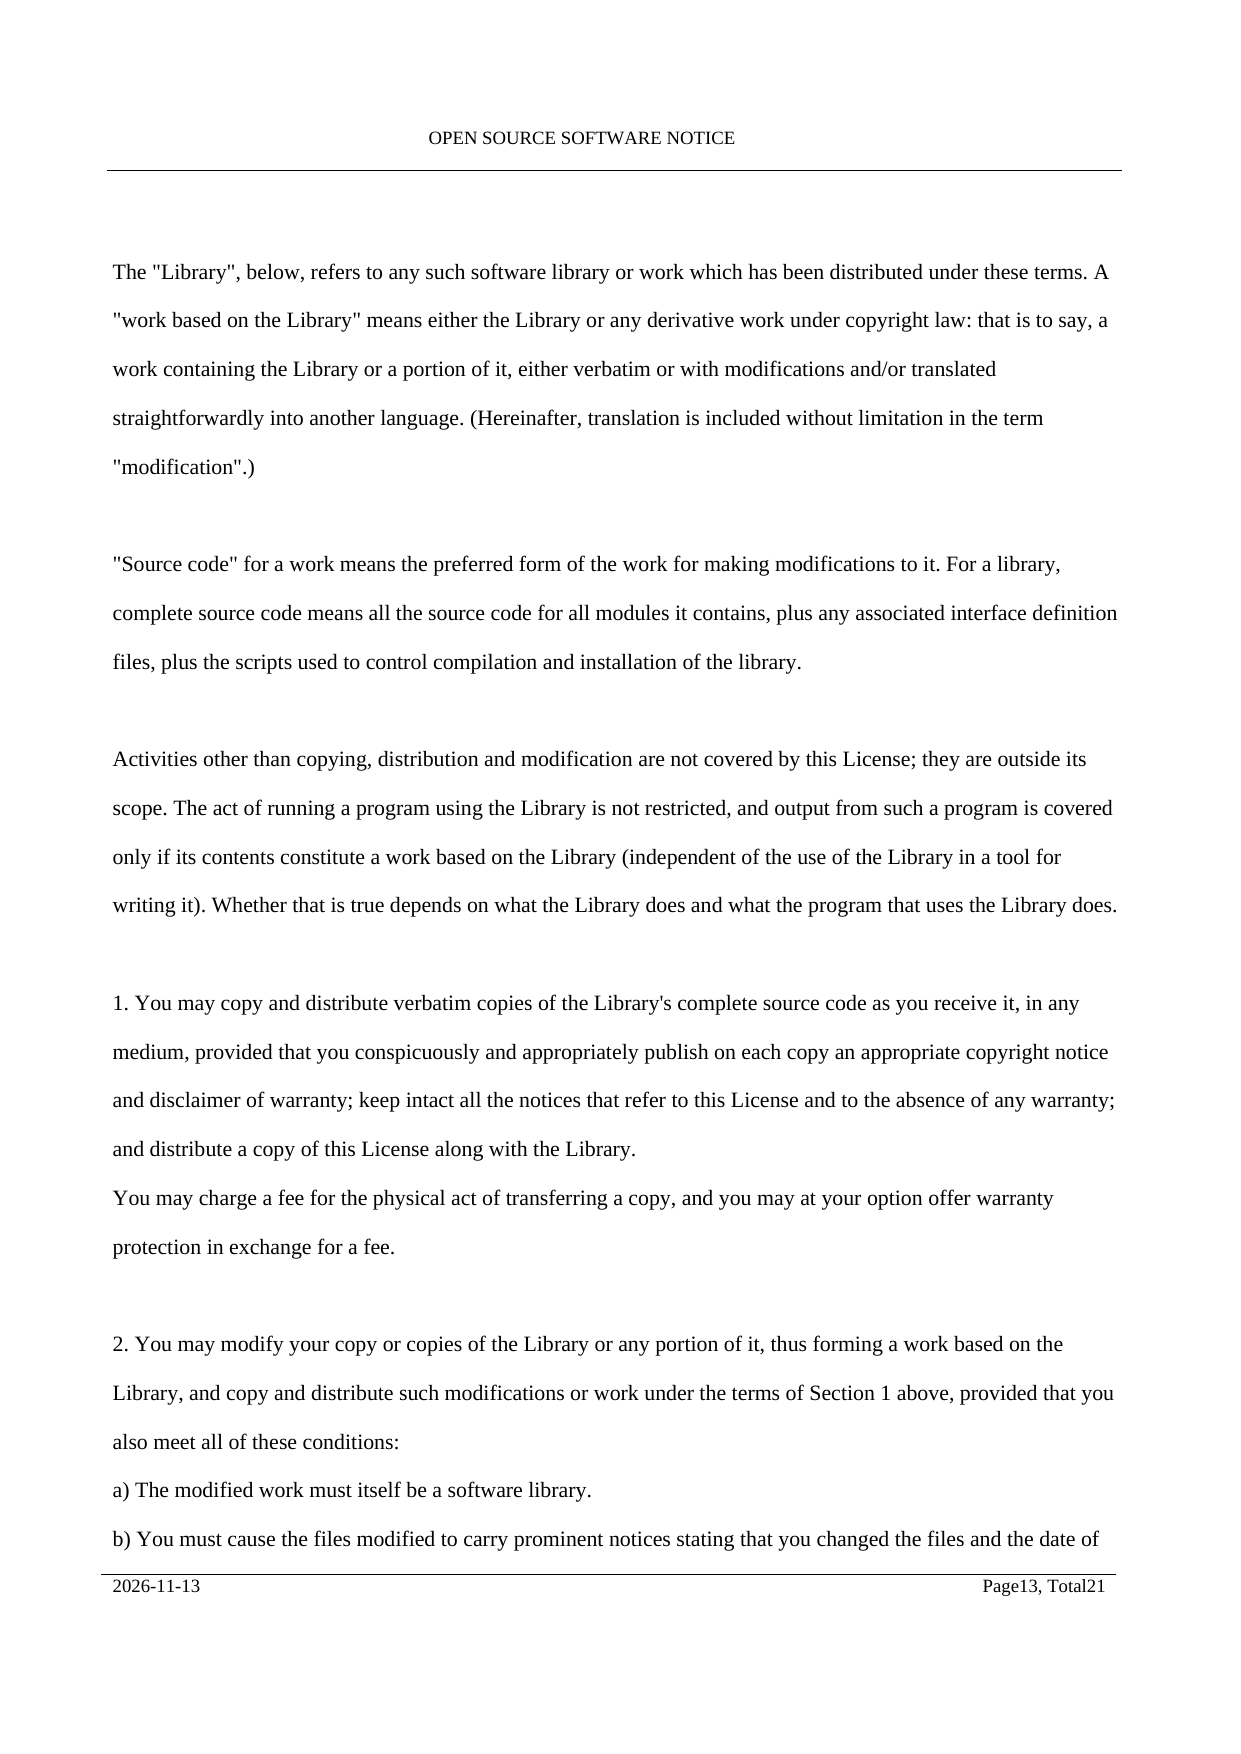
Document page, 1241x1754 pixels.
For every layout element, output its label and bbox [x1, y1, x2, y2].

text [112, 206, 1128, 1555]
